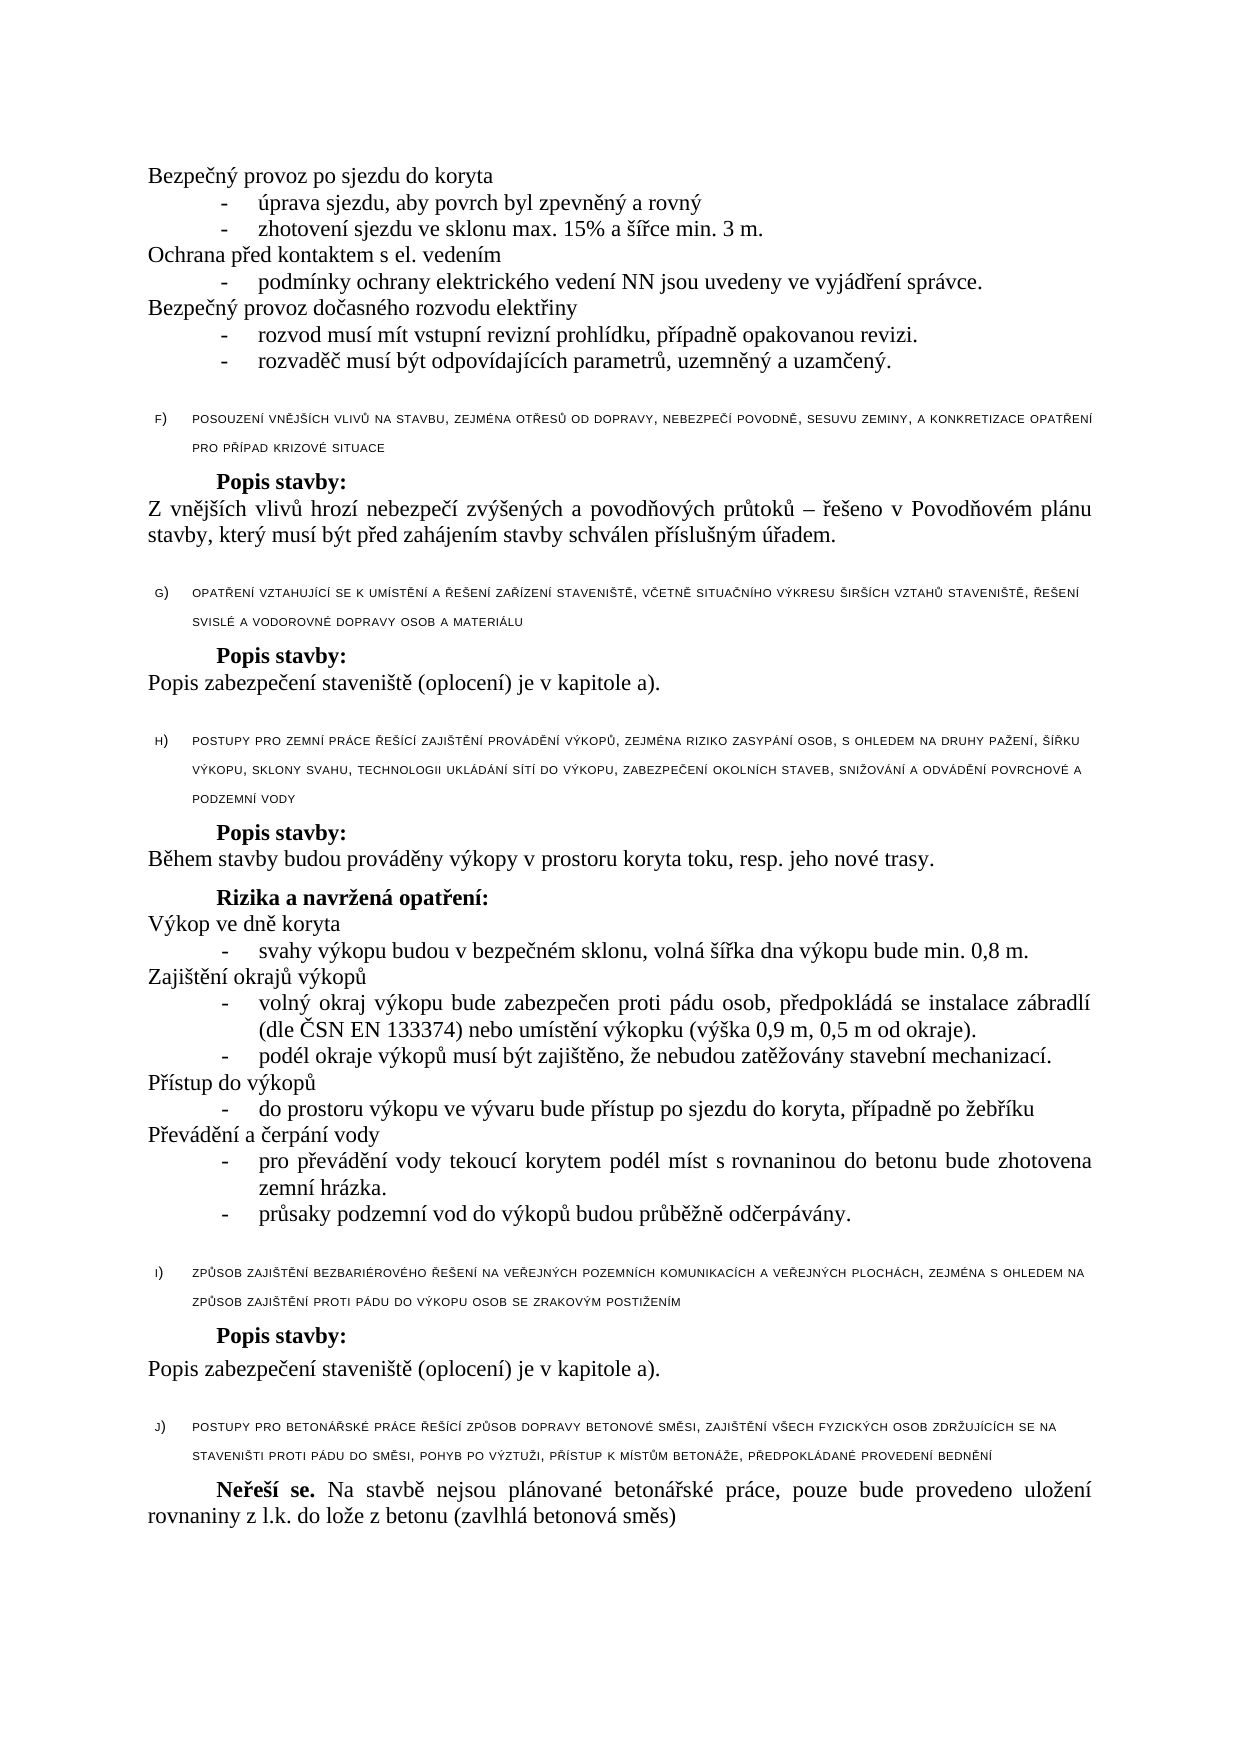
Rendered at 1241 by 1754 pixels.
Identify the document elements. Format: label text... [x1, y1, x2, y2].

list zhotovení sjezdu ve sklonu max. 15% a šířce min. 3 m. [220, 215, 1093, 242]
text Bezpečný provoz po sjezdu do koryta [148, 162, 1093, 189]
subtitle opatření vztahující se k umístění a řešení zařízení staveniště, včetně situačního výkresu širších vztahů staveniště, řešení svislé a vodorovné dopravy osob a materiálu [154, 572, 1093, 630]
text Popis zabezpečení staveniště (oplocení) je v kapitole a). [148, 669, 1093, 695]
list do prostoru výkopu ve vývaru bude přístup po sjezdu do koryta, případně po žebříku [221, 1095, 1093, 1121]
text Rizika a navržená opatření: [148, 884, 1093, 910]
text Popis stavby: [148, 1322, 1093, 1348]
list rozvaděč musí být odpovídajících parametrů, uzemněný a uzamčený. [220, 347, 1093, 373]
text Během stavby budou prováděny výkopy v prostoru koryta toku, resp. jeho nové trasy. [148, 845, 1093, 872]
text Popis stavby: [148, 468, 1093, 495]
text Z vnějších vlivů hrozí nebezpečí zvýšených a povodňových průtoků – řešeno v Povodňovém plánu stavby, který musí být před zahájením stavby schválen příslušným úřadem. [148, 495, 1093, 547]
list rozvod musí mít vstupní revizní prohlídku, případně opakovanou revizi. [220, 321, 1093, 347]
text Popis stavby: [148, 642, 1093, 669]
list úprava sjezdu, aby povrch byl zpevněný a rovný [220, 189, 1093, 215]
list podmínky ochrany elektrického vedení NN jsou uvedeny ve vyjádření správce. [220, 268, 1093, 294]
text Popis zabezpečení staveniště (oplocení) je v kapitole a). [148, 1355, 1093, 1381]
subtitle způsob zajištění bezbariérového řešení na veřejných pozemních komunikacích a veřejných plochách, zejména s ohledem na způsob zajištění proti pádu do výkopu osob se zrakovým postižením [154, 1252, 1093, 1309]
list svahy výkopu budou v bezpečném sklonu, volná šířka dna výkopu bude min. 0,8 m. [221, 937, 1093, 963]
text Neřeší se. Na stavbě nejsou plánované betonářské práce, pouze bude provedeno uložení rovnaniny z l.k. do lože z betonu (zavlhlá betonová směs) [148, 1476, 1093, 1529]
subtitle posouzení vnějších vlivů na stavbu, zejména otřesů od dopravy, nebezpečí povodně, sesuvu zeminy, a konkretizace opatření pro případ krizové situace [154, 398, 1093, 456]
text Zajištění okrajů výkopů [148, 963, 1093, 989]
text Výkop ve dně koryta [148, 910, 1093, 937]
list průsaky podzemní vod do výkopů budou průběžně odčerpávány. [221, 1200, 1093, 1227]
text Přístup do výkopů [148, 1068, 1093, 1095]
text Převádění a čerpání vody [148, 1121, 1093, 1148]
subtitle postupy pro zemní práce řešící zajištění provádění výkopů, zejména riziko zasypání osob, s ohledem na druhy pažení, šířku výkopu, sklony svahu, technologii ukládání sítí do výkopu, zabezpečení okolních staveb, snižování a odvádění povrchové a podzemní vody [154, 720, 1093, 806]
text Popis stavby: [148, 819, 1093, 845]
subtitle postupy pro betonářské práce řešící způsob dopravy betonové směsi, zajištění všech fyzických osob zdržujících se na staveništi proti pádu do směsi, pohyb po výztuži, přístup k místům betonáže, předpokládané provedení bednění [154, 1406, 1093, 1464]
list pro převádění vody tekoucí korytem podél míst s rovnaninou do betonu bude zhotovena zemní hrázka. [221, 1148, 1093, 1200]
text Ochrana před kontaktem s el. vedením [148, 242, 1093, 268]
list podél okraje výkopů musí být zajištěno, že nebudou zatěžovány stavební mechanizací. [221, 1042, 1093, 1068]
text Bezpečný provoz dočasného rozvodu elektřiny [148, 294, 1093, 321]
list volný okraj výkopu bude zabezpečen proti pádu osob, předpokládá se instalace zábradlí (dle ČSN EN 133374) nebo umístění výkopku (výška 0,9 m, 0,5 m od okraje). [221, 989, 1093, 1042]
